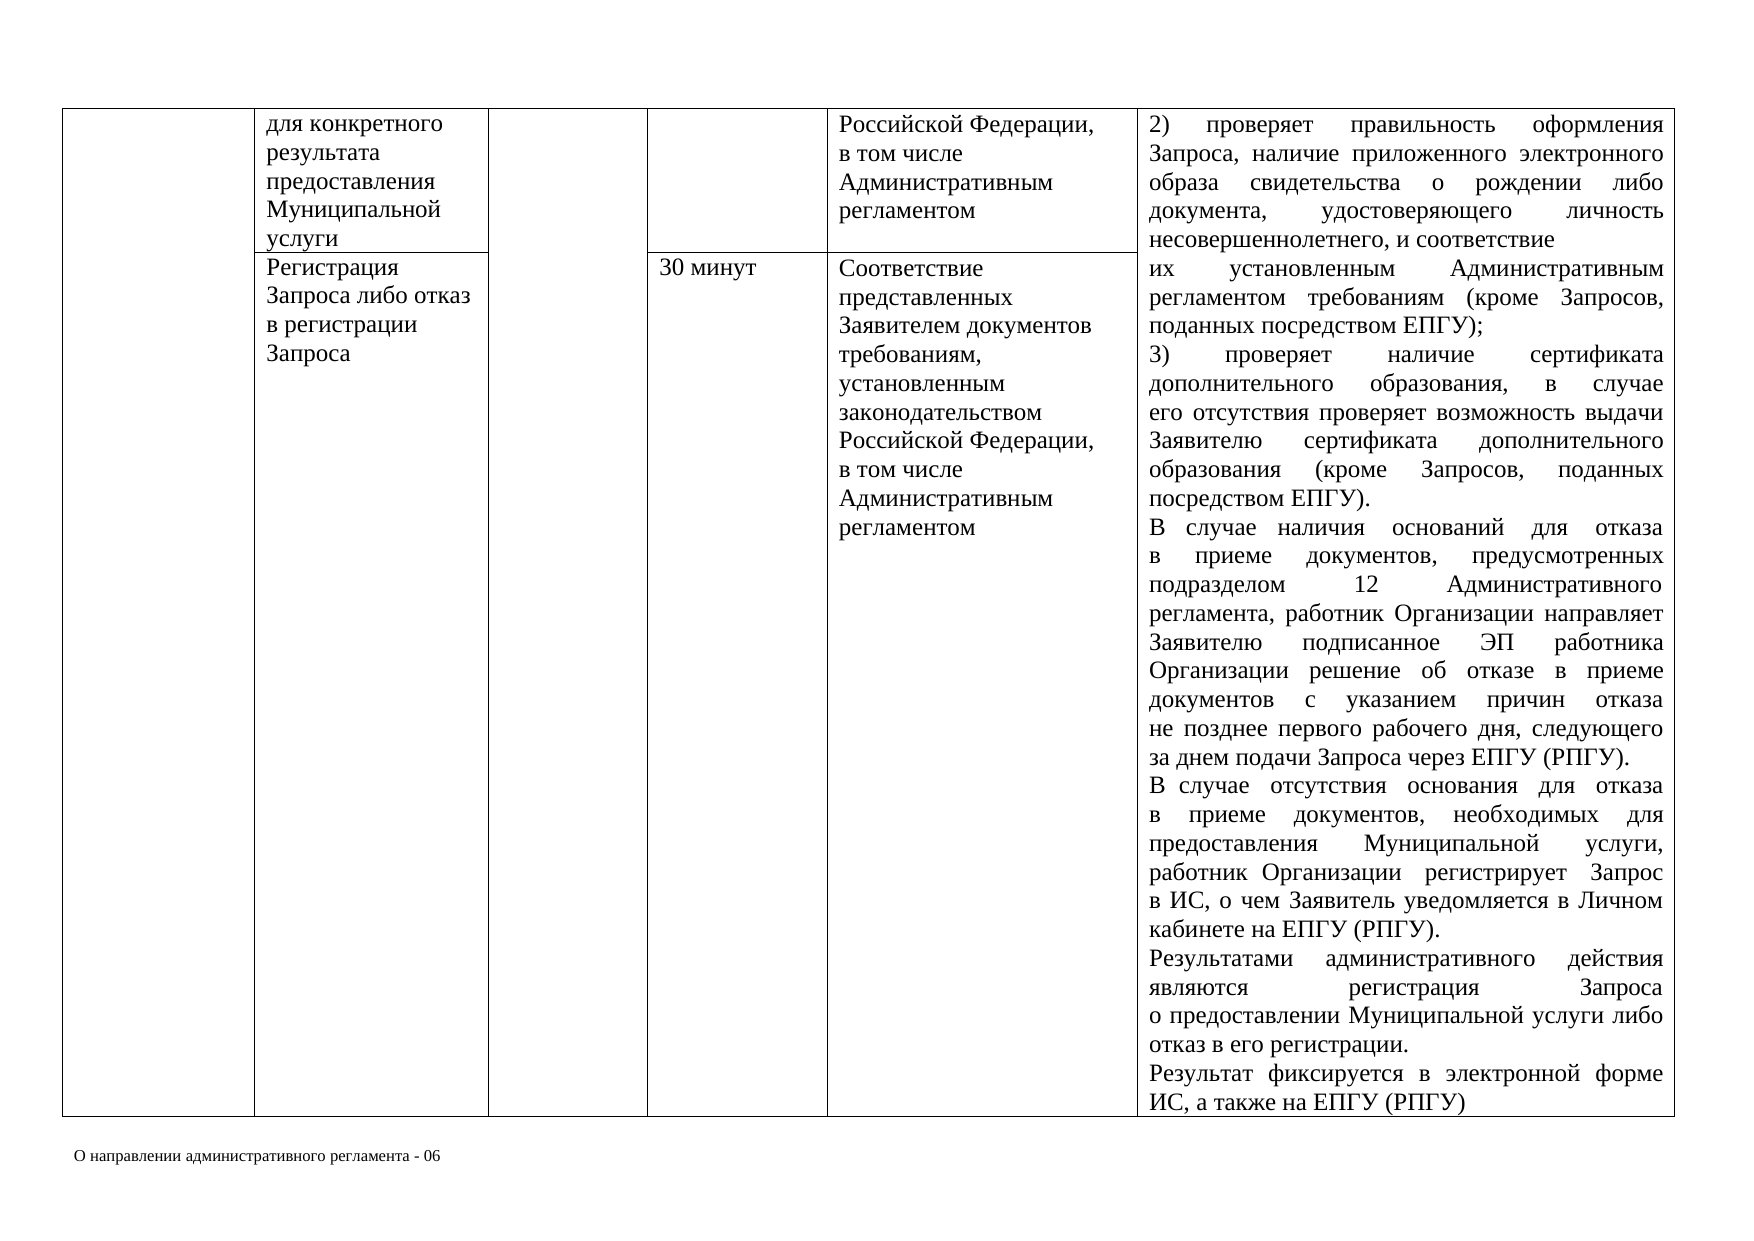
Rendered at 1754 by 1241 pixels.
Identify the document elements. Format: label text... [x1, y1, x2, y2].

table_header Российской Федерации, в том числе Административным регламентом [828, 109, 1137, 252]
table_header проверяет правильность оформления Запроса, наличие приложенного электронного образа свидетельства о рождении либо документа, удостоверяющего личность несовершеннолетнего, и соответствие их установленным Административным регламентом требованиям (кроме Запросов, поданных посредством ЕПГУ); проверяет наличие сертификата дополнительного образования, в случае его отсутствия проверяет возможность выдачи Заявителю сертификата дополнительного образования (кроме Запросов, поданных посредством ЕПГУ). В случае наличия оснований для отказа в приеме документов, предусмотренных подразделом 12 Административного регламента, работник Организации направляет Заявителю подписанное ЭП работника Организации решение об отказе в приеме документов с указанием причин отказа не позднее первого рабочего дня, следующего за днем подачи Запроса через ЕПГУ (РПГУ). В случае отсутствия основания для отказа в приеме документов, необходимых для предоставления Муниципальной услуги, работник Организации регистрирует Запрос в ИС, о чем Заявитель уведомляется в Личном кабинете на ЕПГУ (РПГУ). Результатами административного действия являются регистрация Запроса о предоставлении Муниципальной услуги либо отказ в его регистрации. Результат фиксируется в электронной форме ИС, а также на ЕПГУ (РПГУ) [1138, 109, 1674, 1116]
table_header [489, 109, 647, 1116]
table_header [648, 109, 827, 252]
table_cell 30 минут [648, 253, 827, 1116]
table_header [63, 109, 254, 1116]
table_cell Соответствие представленных Заявителем документов требованиям, установленным законодательством Российской Федерации, в том числе Административным регламентом [828, 253, 1137, 1116]
table_cell Регистрация Запроса либо отказ в регистрации Запроса [255, 253, 488, 1116]
table_header для конкретного результата предоставления Муниципальной услуги [255, 109, 488, 252]
